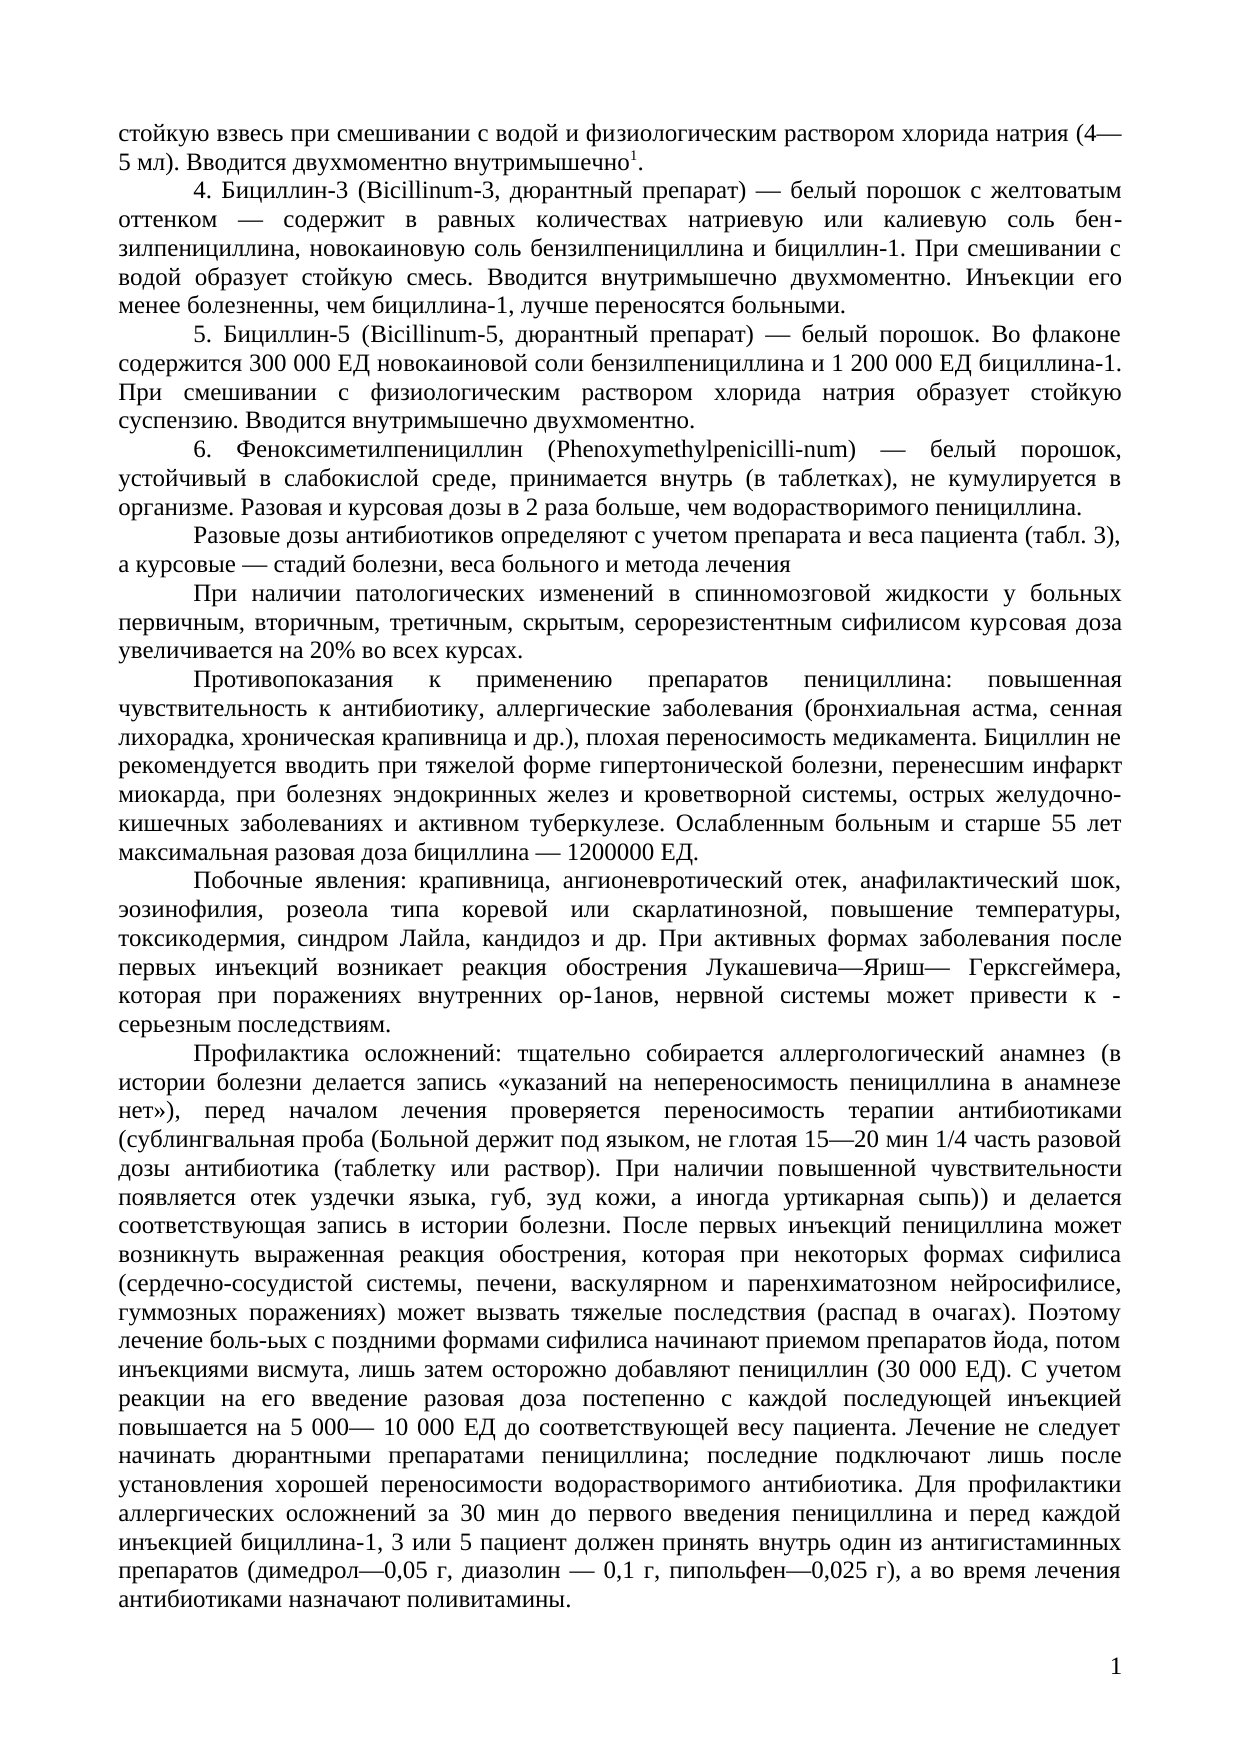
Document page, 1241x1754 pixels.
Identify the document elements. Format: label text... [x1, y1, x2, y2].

text Разовые дозы антибиотиков определяют с учетом препарата и веса пациента (табл. 3), а курсовые — стадий болезни, веса больного и метода лечения [118, 521, 1122, 578]
text 6. Феноксиметилпенициллин (Phenoxymethylpenicilli-num) — белый порошок, устойчивый в слабокислой среде, принимается внутрь (в таблетках), не кумулируется в организме. Разовая и курсовая дозы в 2 раза больше, чем водорастворимого пенициллина. [118, 434, 1122, 521]
text Противопоказания к применению препаратов пенициллина: повышенная чувствительность к антибиотику, аллергические заболевания (бронхиальная астма, сенная лихорадка, хроническая крапивница и др.), плохая переносимость медикамента. Бициллин не рекомендуется вводить при тяжелой форме гипертонической болезни, перенесшим инфаркт миокарда, при болезнях эндокринных желез и кроветворной системы, острых желудочно-кишечных заболеваниях и активном туберкулезе. Ослабленным больным и старше 55 лет максимальная разовая доза бициллина — 1200000 ЕД. [118, 664, 1122, 866]
text 4. Бициллин-3 (Bicillinum-3, дюрантный препарат) — белый порошок с желтоватым оттенком — содержит в равных количествах натриевую или калиевую соль бензилпенициллина, новокаиновую соль бензилпенициллина и бициллин-1. При смешивании с водой образует стойкую смесь. Вводится внутримышечно двухмоментно. Инъекции его менее болезненны, чем бициллина-1, лучше переносятся больными. [118, 176, 1122, 319]
text 5. Бициллин-5 (Bicillinum-5, дюрантный препарат) — белый порошок. Во флаконе содержится 300 000 ЕД новокаиновой соли бензилпенициллина и 1 200 000 ЕД бициллина-1. При смешивании с физиологическим раствором хлорида натрия образует стойкую суспензию. Вводится внутримышечно двухмоментно. [118, 319, 1122, 434]
text Побочные явления: крапивница, ангионевротический отек, анафилактический шок, эозинофилия, розеола типа коревой или скарлатинозной, повышение температуры, токсикодермия, синдром Лайла, кандидоз и др. При активных формах заболевания после первых инъекций возникает реакция обострения Лукашевича—Яриш— Герксгеймера, которая при поражениях внутренних ор-1анов, нервной системы может привести к -серьезным последствиям. [118, 866, 1122, 1038]
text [118, 118, 1122, 176]
text При наличии патологических изменений в спинномозговой жидкости у больных первичным, вторичным, третичным, скрытым, серорезистентным сифилисом курсовая доза увеличивается на 20% во всех курсах. [118, 578, 1122, 664]
text Профилактика осложнений: тщательно собирается аллергологический анамнез (в истории болезни делается запись «указаний на непереносимость пенициллина в анамнезе нет»), перед началом лечения проверяется переносимость терапии антибиотиками (сублингвальная проба (Больной держит под языком, не глотая 15—20 мин 1/4 часть разовой дозы антибиотика (таблетку или раствор). При наличии повышенной чувствительности появляется отек уздечки языка, губ, зуд кожи, а иногда уртикарная сыпь)) и делается соответствующая запись в истории болезни. После первых инъекций пенициллина может возникнуть выраженная реакция обострения, которая при некоторых формах сифилиса (сердечно-сосудистой системы, печени, васкулярном и паренхиматозном нейросифилисе, гуммозных поражениях) может вызвать тяжелые последствия (распад в очагах). Поэтому лечение боль-ьых с поздними формами сифилиса начинают приемом препаратов йода, потом инъекциями висмута, лишь затем осторожно добавляют пенициллин (30 000 ЕД). С учетом реакции на его введение разовая доза постепенно с каждой последующей инъекцией повышается на 5 000— 10 000 ЕД до соответствующей весу пациента. Лечение не следует начинать дюрантными препаратами пенициллина; последние подключают лишь после установления хорошей переносимости водорастворимого антибиотика. Для профилактики аллергических осложнений за 30 мин до первого введения пенициллина и перед каждой инъекцией бициллина-1, 3 или 5 пациент должен принять внутрь один из антигистаминных препаратов (димедрол—0,05 г, диазолин — 0,1 г, пипольфен—0,025 г), а во время лечения антибиотиками назначают поливитамины. [118, 1038, 1122, 1613]
